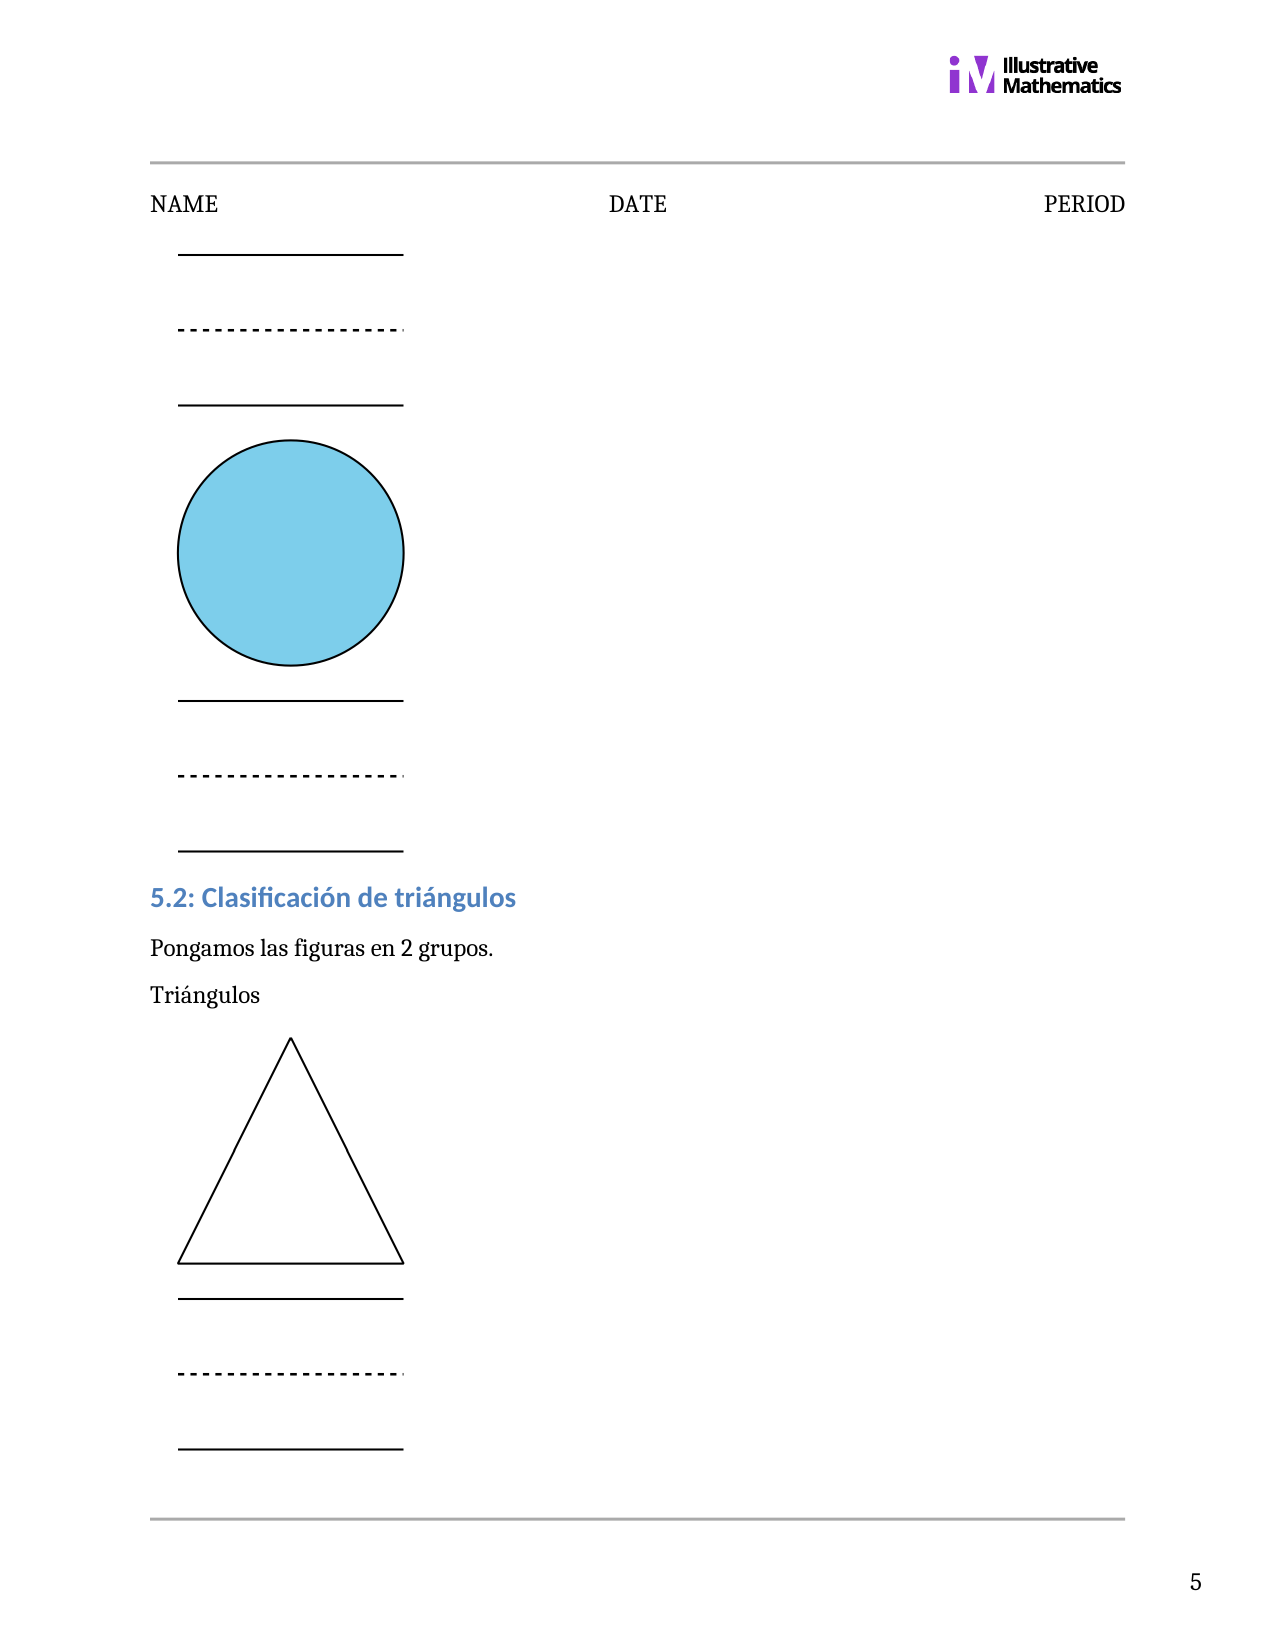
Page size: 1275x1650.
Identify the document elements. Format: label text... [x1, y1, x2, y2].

text Pongamos las figuras en 2 grupos. [150, 934, 1125, 963]
subtitle 5.2: Clasificación de triángulos [150, 879, 1125, 915]
picture [949, 55, 1121, 93]
text Triángulos [150, 981, 1125, 1010]
picture [168, 1028, 413, 1273]
picture [168, 693, 413, 859]
picture [168, 247, 413, 413]
picture [168, 431, 413, 675]
picture [168, 1291, 413, 1457]
